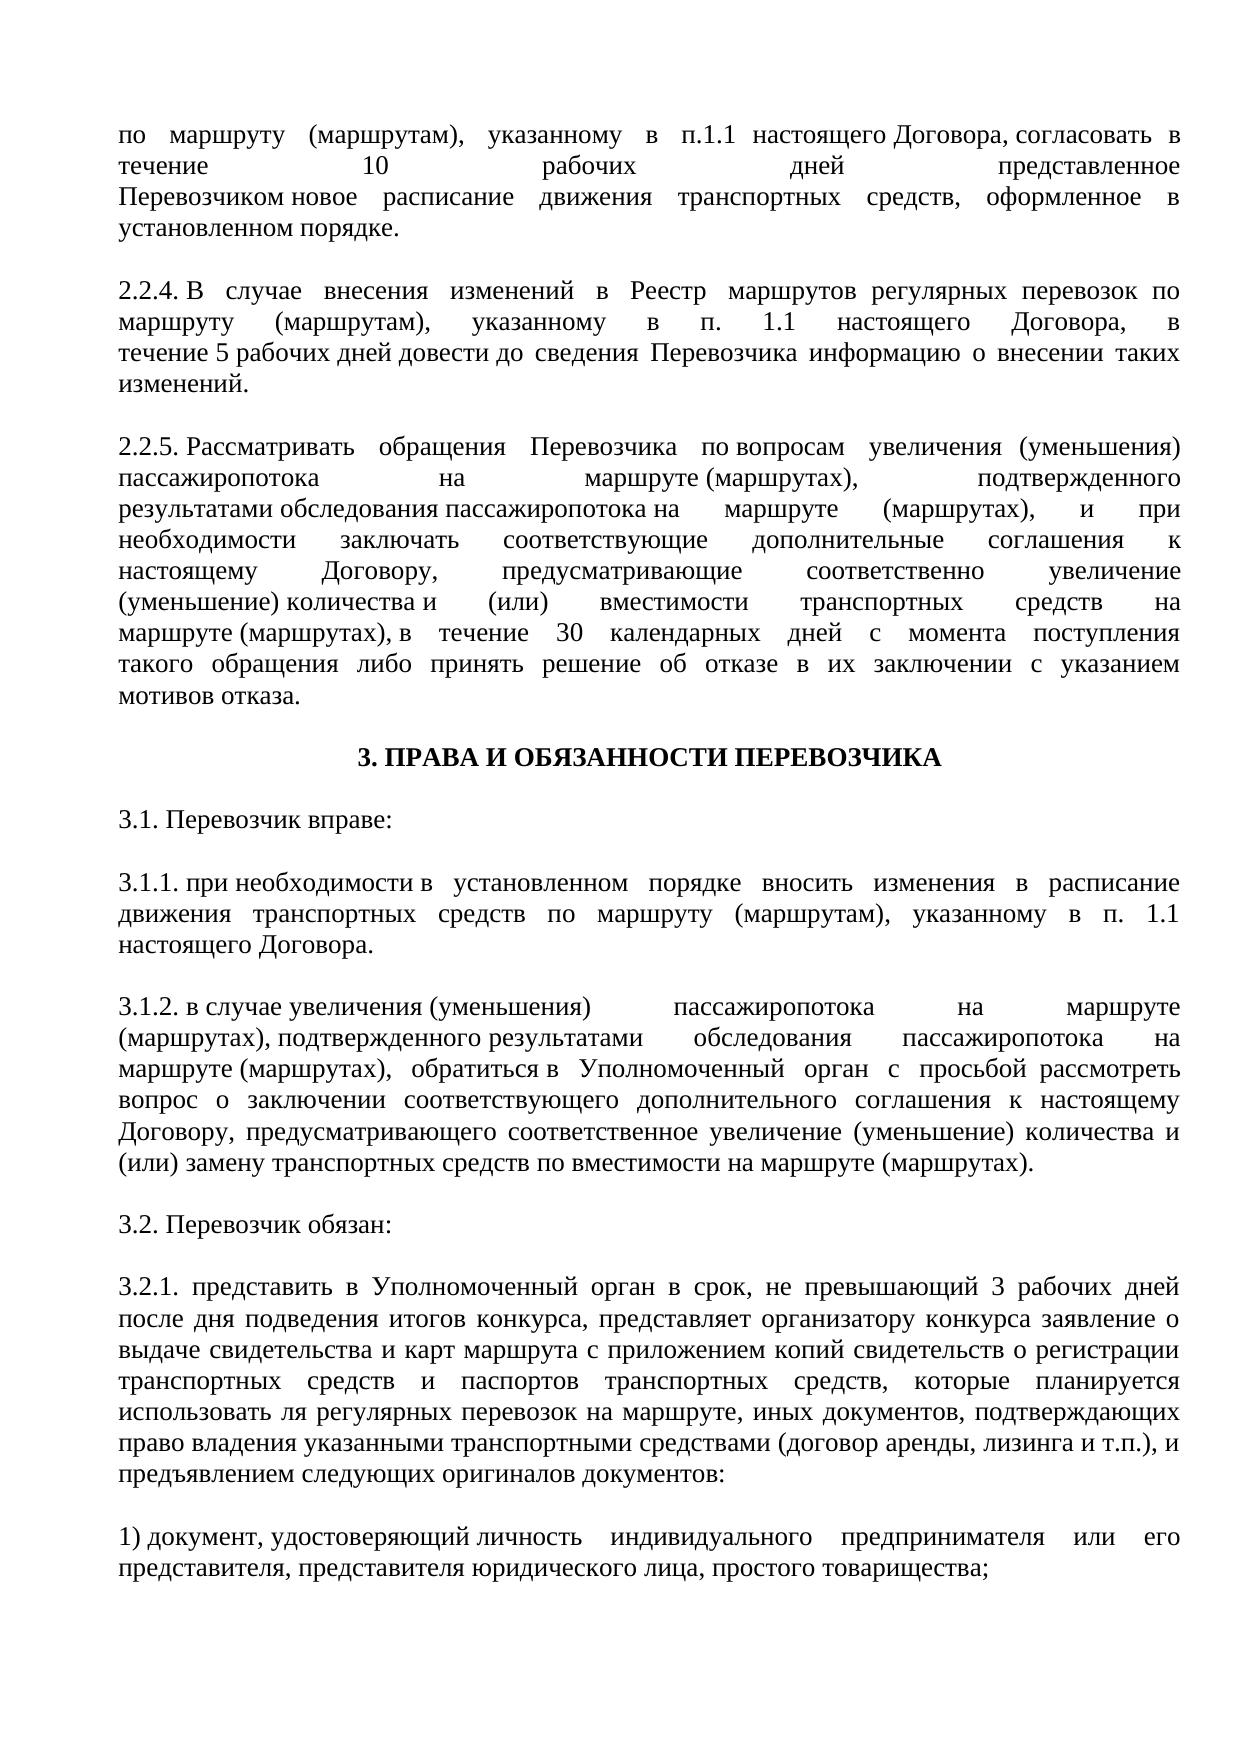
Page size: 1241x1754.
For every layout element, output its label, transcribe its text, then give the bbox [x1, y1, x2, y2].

text 3. ПРАВА И ОБЯЗАННОСТИ ПЕРЕВОЗЧИКА [118, 710, 1181, 772]
text 3.2.1. представить в Уполномоченный орган в срок, не превышающий 3 рабочих дней после дня подведения итогов конкурса, представляет организатору конкурса заявление о выдаче свидетельства и карт маршрута с приложением копий свидетельств о регистрации транспортных средств и паспортов транспортных средств, которые планируется использовать ля регулярных перевозок на маршруте, иных документов, подтверждающих право владения указанными транспортными средствами (договор аренды, лизинга и т.п.), и предъявлением следующих оригиналов документов: [118, 1239, 1181, 1488]
text 3.2. Перевозчик обязан: [118, 1177, 1181, 1239]
text 3.1.1. при необходимости в установленном порядке вносить изменения в расписание движения транспортных средств по маршруту (маршрутам), указанному в п. 1.1 настоящего Договора. [118, 834, 1181, 959]
text 1) документ, удостоверяющий личность индивидуального предпринимателя или его представителя, представителя юридического лица, простого товарищества; [118, 1488, 1181, 1582]
text 3.1. Перевозчик вправе: [118, 772, 1181, 834]
text 2.2.4. В случае внесения изменений в Реестр маршрутов регулярных перевозок по маршруту (маршрутам), указанному в п. 1.1 настоящего Договора, в течение 5 рабочих дней довести до сведения Перевозчика информацию о внесении таких изменений. [118, 243, 1181, 398]
text 3.1.2. в случае увеличения (уменьшения) пассажиропотока на маршруте (маршрутах), подтвержденного результатами обследования пассажиропотока на маршруте (маршрутах), обратиться в Уполномоченный орган с просьбой рассмотреть вопрос о заключении соответствующего дополнительного соглашения к настоящему Договору, предусматривающего соответственное увеличение (уменьшение) количества и (или) замену транспортных средств по вместимости на маршруте (маршрутах). [118, 959, 1181, 1177]
text 2.2.5. Рассматривать обращения Перевозчика по вопросам увеличения (уменьшения) пассажиропотока на маршруте (маршрутах), подтвержденного результатами обследования пассажиропотока на маршруте (маршрутах), и при необходимости заключать соответствующие дополнительные соглашения к настоящему Договору, предусматривающие соответственно увеличение (уменьшение) количества и (или) вместимости транспортных средств на маршруте (маршрутах), в течение 30 календарных дней с момента поступления такого обращения либо принять решение об отказе в их заключении с указанием мотивов отказа. [118, 398, 1181, 710]
